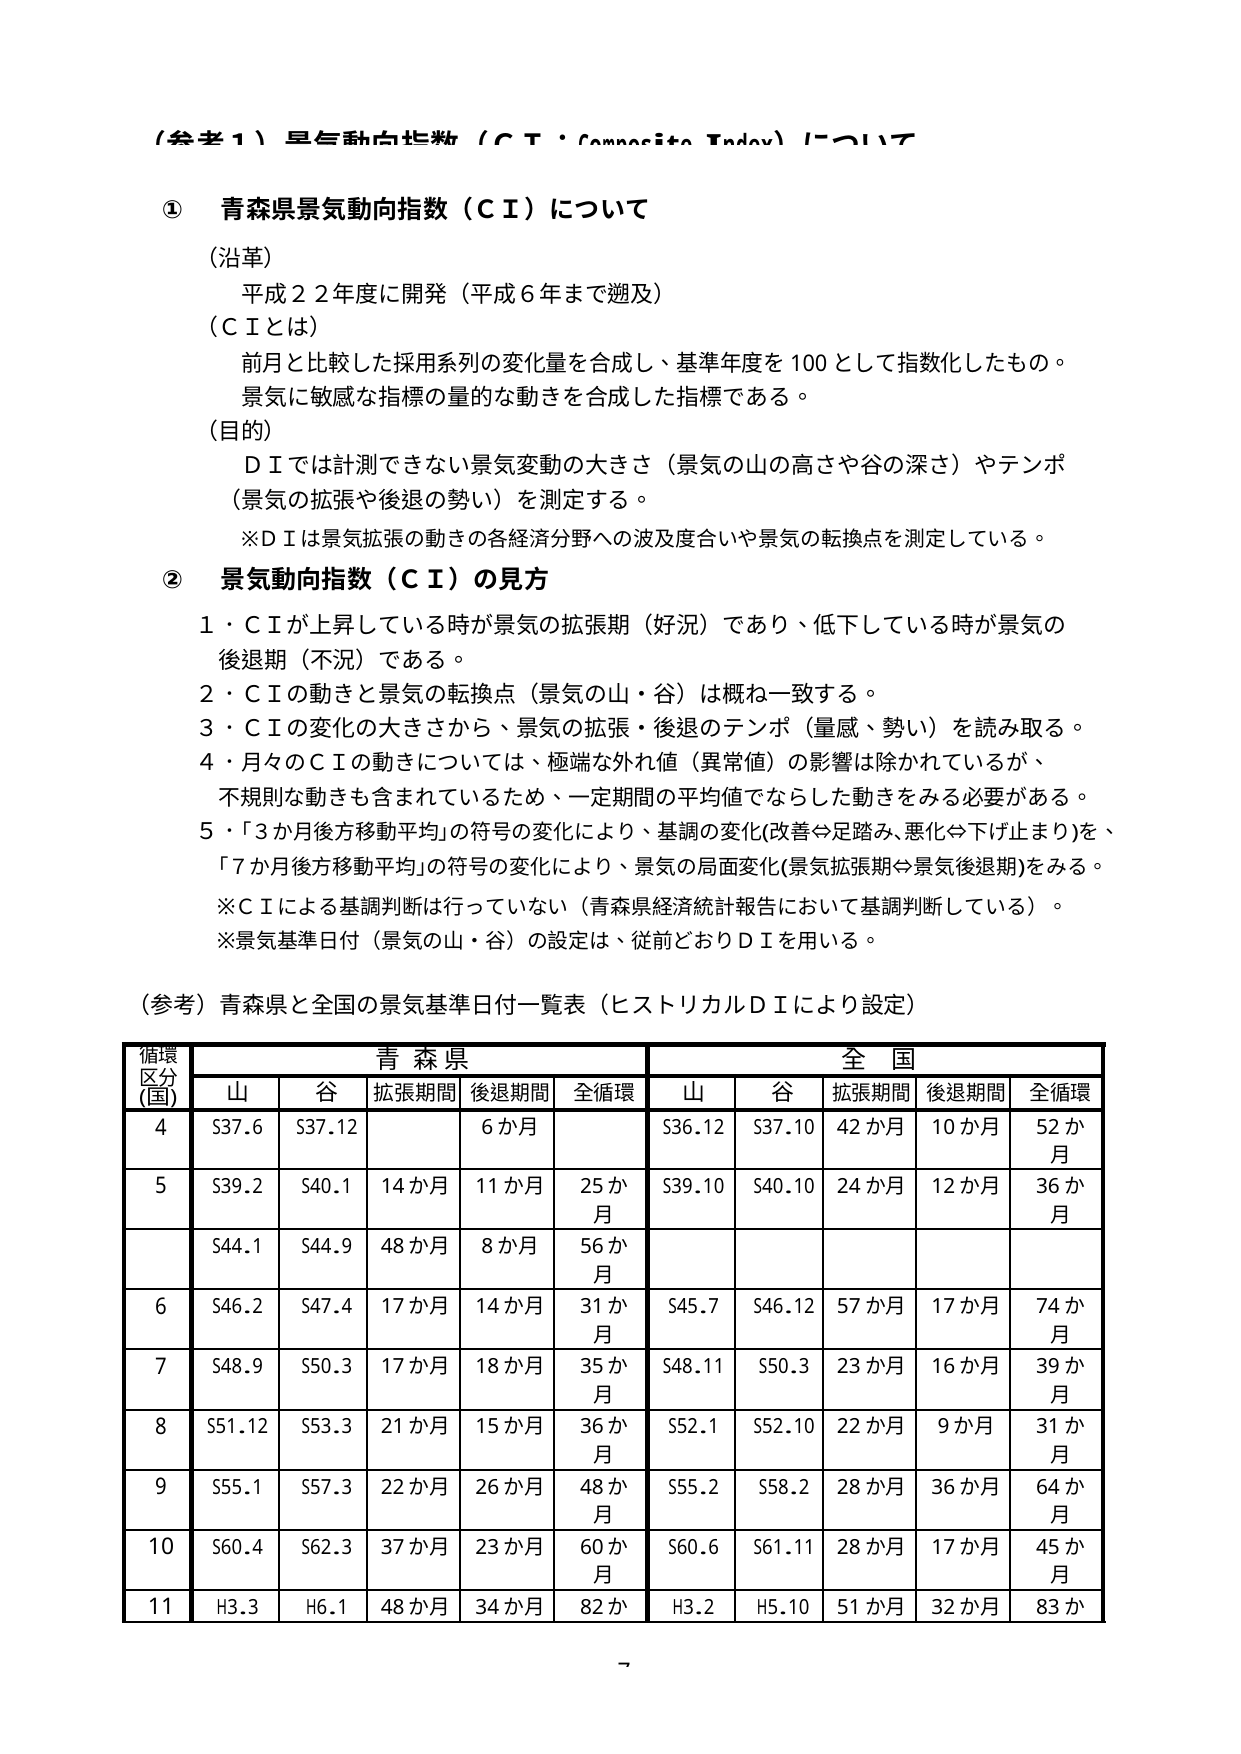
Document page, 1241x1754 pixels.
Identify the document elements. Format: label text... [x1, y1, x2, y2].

table_header 全 国 [650, 1047, 1101, 1074]
text ※ＣＩによる基調判断は行っていない（青森県経済統計報告において基調判断している）。 [217, 891, 1153, 921]
table_cell [555, 1112, 645, 1168]
table_cell S39.2 [194, 1170, 278, 1228]
table_cell 14か月 [461, 1290, 553, 1348]
table_cell 32か月 [917, 1591, 1009, 1621]
subtitle ４．月々のＣＩの動きについては、極端な外れ値（異常値）の影響は除かれているが、 [195, 746, 1153, 777]
table_cell 谷 [280, 1078, 366, 1108]
table_cell S55.2 [650, 1471, 734, 1529]
table_cell 18か月 [461, 1350, 553, 1408]
text ※ＤＩは景気拡張の動きの各経済分野への波及度合いや景気の転換点を測定している。 [241, 524, 1153, 553]
table_cell 39か月 [1011, 1350, 1101, 1408]
table_cell S60.4 [194, 1531, 278, 1589]
subtitle ② 景気動向指数（ＣＩ）の見方 [162, 561, 1153, 595]
table_cell 17か月 [917, 1531, 1009, 1589]
table_cell 37か月 [368, 1531, 459, 1589]
table_cell 23か月 [461, 1531, 553, 1589]
table_cell S52.1 [650, 1411, 734, 1468]
table_cell 22か月 [368, 1471, 459, 1529]
table_cell 21か月 [368, 1411, 459, 1468]
table_cell 31か月 [1011, 1411, 1101, 1468]
text ※景気基準日付（景気の山・谷）の設定は、従前どおりＤＩを用いる。 [217, 925, 1153, 955]
table_cell S40.10 [736, 1170, 822, 1228]
table_cell 74か月 [1011, 1290, 1101, 1348]
table_cell 64か月 [1011, 1471, 1101, 1529]
table_cell S37.6 [194, 1112, 278, 1168]
table_cell [917, 1230, 1009, 1288]
table_cell 23か月 [824, 1350, 915, 1408]
table_cell 6か月 [461, 1112, 553, 1168]
table_cell 42か月 [824, 1112, 915, 1168]
text ｢７か月後方移動平均｣の符号の変化により、景気の局面変化(景気拡張期⇔景気後退期)をみる。 [218, 852, 1153, 881]
table_cell S44.1 [194, 1230, 278, 1288]
table_cell S58.2 [736, 1471, 822, 1529]
table_cell [126, 1230, 189, 1288]
table_cell 52か月 [1011, 1112, 1101, 1168]
table_header 循環 区分 (国) [126, 1047, 189, 1108]
table_cell 56か月 [555, 1230, 645, 1288]
table_cell [736, 1230, 822, 1288]
table_cell 17か月 [917, 1290, 1009, 1348]
table_cell 28か月 [824, 1471, 915, 1529]
table_cell S57.3 [280, 1471, 366, 1529]
table_cell 後退期間 [917, 1078, 1009, 1108]
table_cell 山 [194, 1078, 278, 1108]
table_cell 11 [126, 1591, 189, 1621]
table_cell 16か月 [917, 1350, 1009, 1408]
table_cell 15か月 [461, 1411, 553, 1468]
table_cell 35か月 [555, 1350, 645, 1408]
table_cell 45か月 [1011, 1531, 1101, 1589]
table_cell [368, 1112, 459, 1168]
table_cell 谷 [736, 1078, 822, 1108]
table_cell 全循環 [555, 1078, 645, 1108]
text （景気の拡張や後退の勢い）を測定する。 [218, 484, 1153, 515]
text ２．ＣＩの動きと景気の転換点（景気の山・谷）は概ね一致する。 [195, 678, 1153, 708]
table_cell [650, 1230, 734, 1288]
table_cell 12か月 [917, 1170, 1009, 1228]
table_cell [1011, 1230, 1101, 1288]
table_cell 10 [126, 1531, 189, 1589]
table_cell 22か月 [824, 1411, 915, 1468]
table_cell 36か月 [555, 1411, 645, 1468]
table_cell S37.12 [280, 1112, 366, 1168]
table_cell S44.9 [280, 1230, 366, 1288]
table_cell 26か月 [461, 1471, 553, 1529]
table_cell 48か月 [555, 1471, 645, 1529]
text 前月と比較した採用系列の変化量を合成し、基準年度を100として指数化したもの。 景気に敏感な指標の量的な動きを合成した指標である。 [241, 347, 1104, 412]
table_cell 83か月 [1011, 1591, 1101, 1621]
table_cell S61.11 [736, 1531, 822, 1589]
table_cell S50.3 [736, 1350, 822, 1408]
table_cell 82か月 [555, 1591, 645, 1621]
table_cell 6 [126, 1290, 189, 1348]
table_cell 5 [126, 1170, 189, 1228]
table_cell 14か月 [368, 1170, 459, 1228]
table_cell 28か月 [824, 1531, 915, 1589]
table_cell S47.4 [280, 1290, 366, 1348]
table_cell S48.11 [650, 1350, 734, 1408]
table_cell S45.7 [650, 1290, 734, 1348]
table_cell 51か月 [824, 1591, 915, 1621]
table_cell 後退期間 [461, 1078, 553, 1108]
table_cell S48.9 [194, 1350, 278, 1408]
table_cell 24か月 [824, 1170, 915, 1228]
table_cell 7 [126, 1350, 189, 1408]
table_cell H5.10 [736, 1591, 822, 1621]
table_cell 拡張期間 [368, 1078, 459, 1108]
table_cell H3.3 [194, 1591, 278, 1621]
table_cell S62.3 [280, 1531, 366, 1589]
table_cell S36.12 [650, 1112, 734, 1168]
table_cell 48か月 [368, 1230, 459, 1288]
table_cell [824, 1230, 915, 1288]
table_cell 25か月 [555, 1170, 645, 1228]
table_cell H6.1 [280, 1591, 366, 1621]
table_cell S46.2 [194, 1290, 278, 1348]
table_cell 4 [126, 1112, 189, 1168]
subtitle （沿革） [195, 242, 1153, 273]
table_cell S53.3 [280, 1411, 366, 1468]
table_cell S55.1 [194, 1471, 278, 1529]
table_cell H3.2 [650, 1591, 734, 1621]
text ５．｢３か月後方移動平均｣の符号の変化により、基調の変化(改善⇔足踏み､悪化⇔下げ止まり)を、 [195, 815, 1153, 847]
table_cell S40.1 [280, 1170, 366, 1228]
table_cell 60か月 [555, 1531, 645, 1589]
table_cell 8か月 [461, 1230, 553, 1288]
table_cell 全循環 [1011, 1078, 1101, 1108]
text （目的） [195, 415, 1153, 445]
table_cell S60.6 [650, 1531, 734, 1589]
table_cell 11か月 [461, 1170, 553, 1228]
text ＤＩでは計測できない景気変動の大きさ（景気の山の高さや谷の深さ）やテンポ [241, 449, 1153, 481]
subtitle ① 青森県景気動向指数（ＣＩ）について [162, 186, 1153, 226]
table_cell 34か月 [461, 1591, 553, 1621]
table_cell 36か月 [917, 1471, 1009, 1529]
table_cell 17か月 [368, 1290, 459, 1348]
table_cell 拡張期間 [824, 1078, 915, 1108]
table_cell 8 [126, 1411, 189, 1468]
text （ＣＩとは） [195, 311, 1153, 342]
table_cell S46.12 [736, 1290, 822, 1348]
table_header 青 森 県 [194, 1047, 645, 1074]
table_cell 9 [126, 1471, 189, 1529]
table_cell 36か月 [1011, 1170, 1101, 1228]
text 平成２２年度に開発（平成６年まで遡及） [241, 278, 1153, 309]
table_cell 57か月 [824, 1290, 915, 1348]
subtitle （参考）青森県と全国の景気基準日付一覧表（ヒストリカルＤＩにより設定） [127, 989, 1153, 1021]
table_cell S52.10 [736, 1411, 822, 1468]
table_cell 31か月 [555, 1290, 645, 1348]
table_cell 17か月 [368, 1350, 459, 1408]
table_cell 9か月 [917, 1411, 1009, 1468]
text ３．ＣＩの変化の大きさから、景気の拡張・後退のテンポ（量感、勢い）を読み取る。 [195, 712, 1153, 743]
table_cell S37.10 [736, 1112, 822, 1168]
table_cell 山 [650, 1078, 734, 1108]
table_cell 48か月 [368, 1591, 459, 1621]
table_cell S50.3 [280, 1350, 366, 1408]
table_cell 10か月 [917, 1112, 1009, 1168]
subtitle １．ＣＩが上昇している時が景気の拡張期（好況）であり、低下している時が景気の後退期（不況）である。 [195, 609, 1069, 675]
table_cell S39.10 [650, 1170, 734, 1228]
table_cell S51.12 [194, 1411, 278, 1468]
text 不規則な動きも含まれているため、一定期間の平均値でならした動きをみる必要がある。 [218, 782, 1153, 812]
